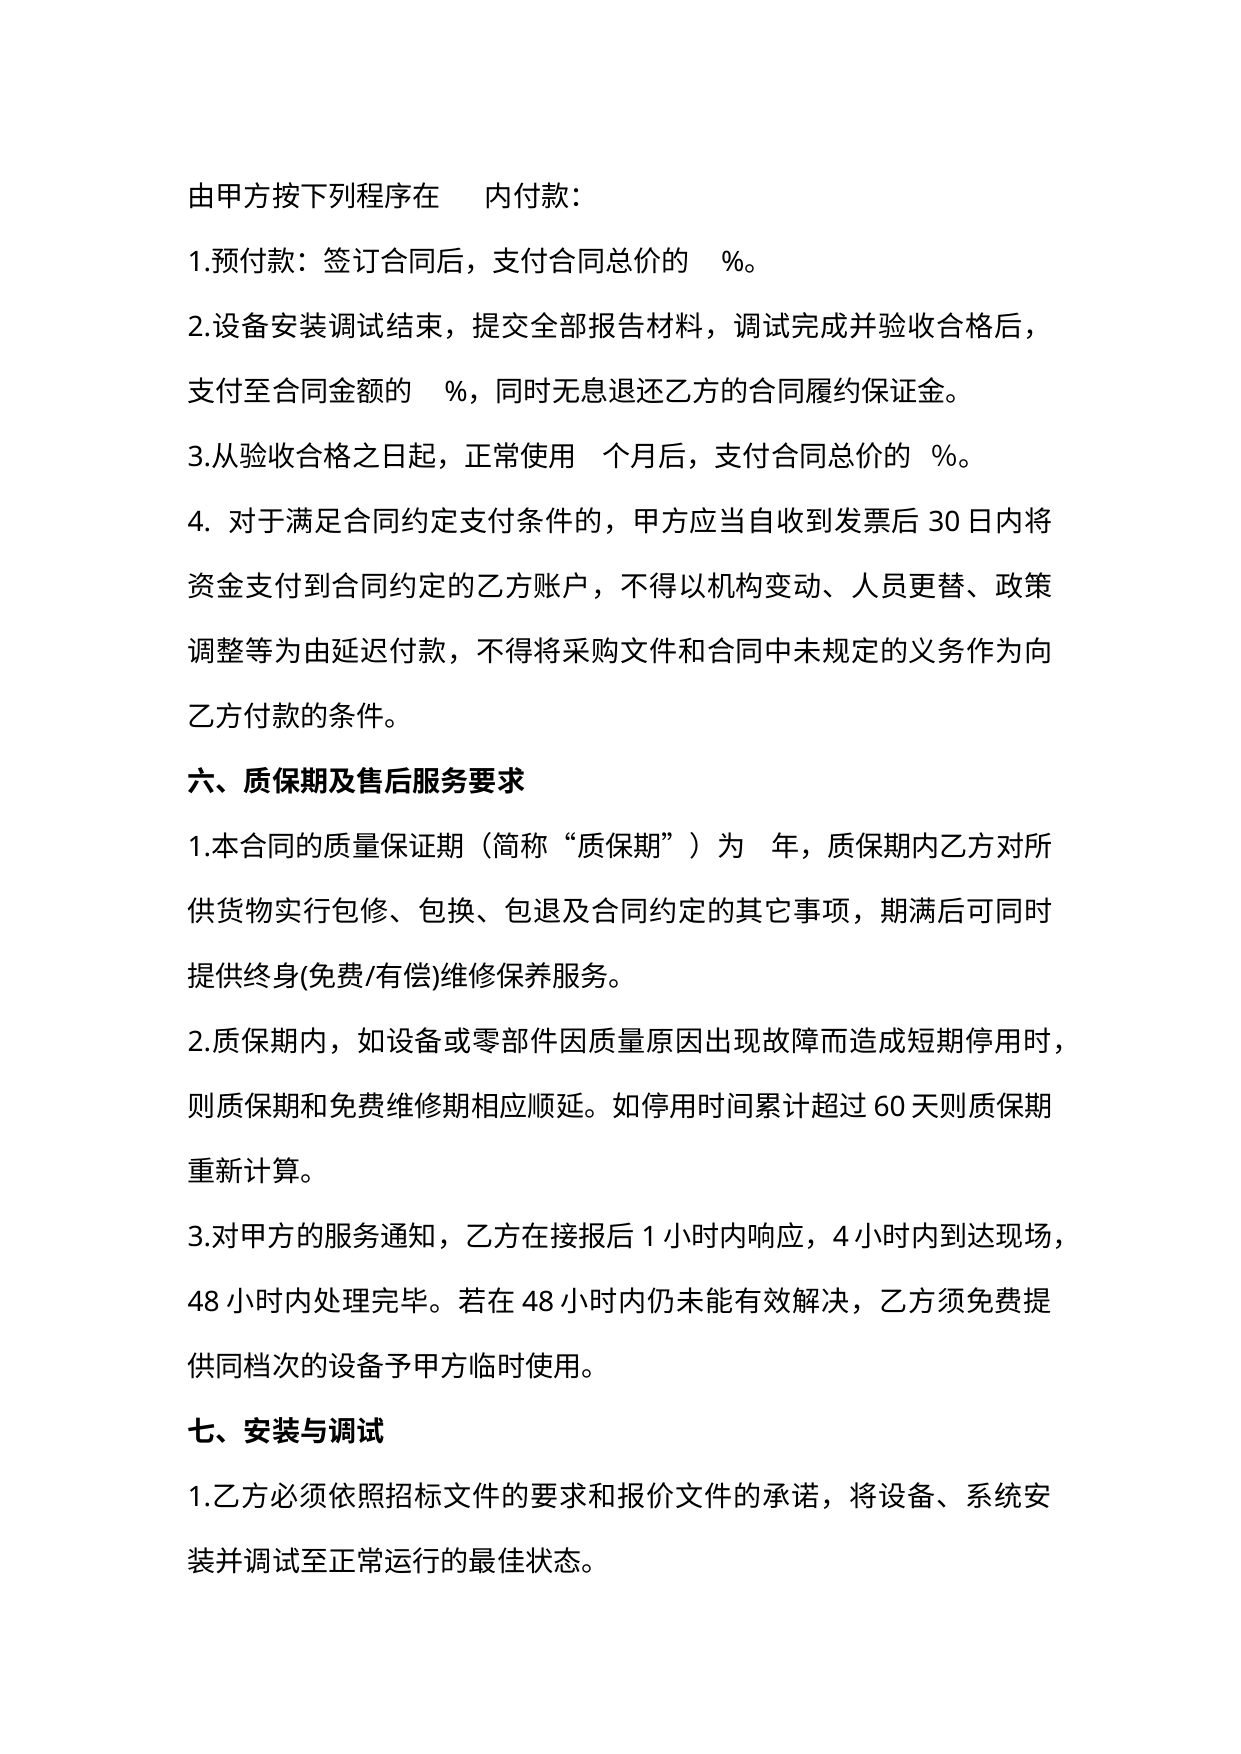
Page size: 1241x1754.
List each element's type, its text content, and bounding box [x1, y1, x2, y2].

text 七、安装与调试 [187, 1397, 1053, 1462]
text 4. 对于满足合同约定支付条件的，甲方应当自收到发票后30日内将资金支付到合同约定的乙方账户，不得以机构变动、人员更替、政策调整等为由延迟付款，不得将采购文件和合同中未规定的义务作为向乙方付款的条件。 [187, 487, 1053, 747]
text 1.乙方必须依照招标文件的要求和报价文件的承诺，将设备、系统安装并调试至正常运行的最佳状态。 [187, 1462, 1053, 1592]
text 2.设备安装调试结束，提交全部报告材料，调试完成并验收合格后，支付至合同金额的 %，同时无息退还乙方的合同履约保证金。 [187, 292, 1053, 422]
text 1.本合同的质量保证期（简称“质保期”）为 年，质保期内乙方对所供货物实行包修、包换、包退及合同约定的其它事项，期满后可同时提供终身(免费/有偿)维修保养服务。 [187, 812, 1053, 1007]
text 3.对甲方的服务通知，乙方在接报后1小时内响应，4小时内到达现场，48小时内处理完毕。若在48小时内仍未能有效解决，乙方须免费提供同档次的设备予甲方临时使用。 [187, 1202, 1053, 1397]
text 3.从验收合格之日起，正常使用 个月后，支付合同总价的 ％。 [187, 422, 1053, 487]
text 2.质保期内，如设备或零部件因质量原因出现故障而造成短期停用时，则质保期和免费维修期相应顺延。如停用时间累计超过60天则质保期重新计算。 [187, 1007, 1053, 1202]
text 1.预付款：签订合同后，支付合同总价的 %。 [187, 227, 1053, 292]
text 由甲方按下列程序在 内付款： [187, 162, 1053, 227]
text 六、质保期及售后服务要求 [187, 747, 1053, 812]
